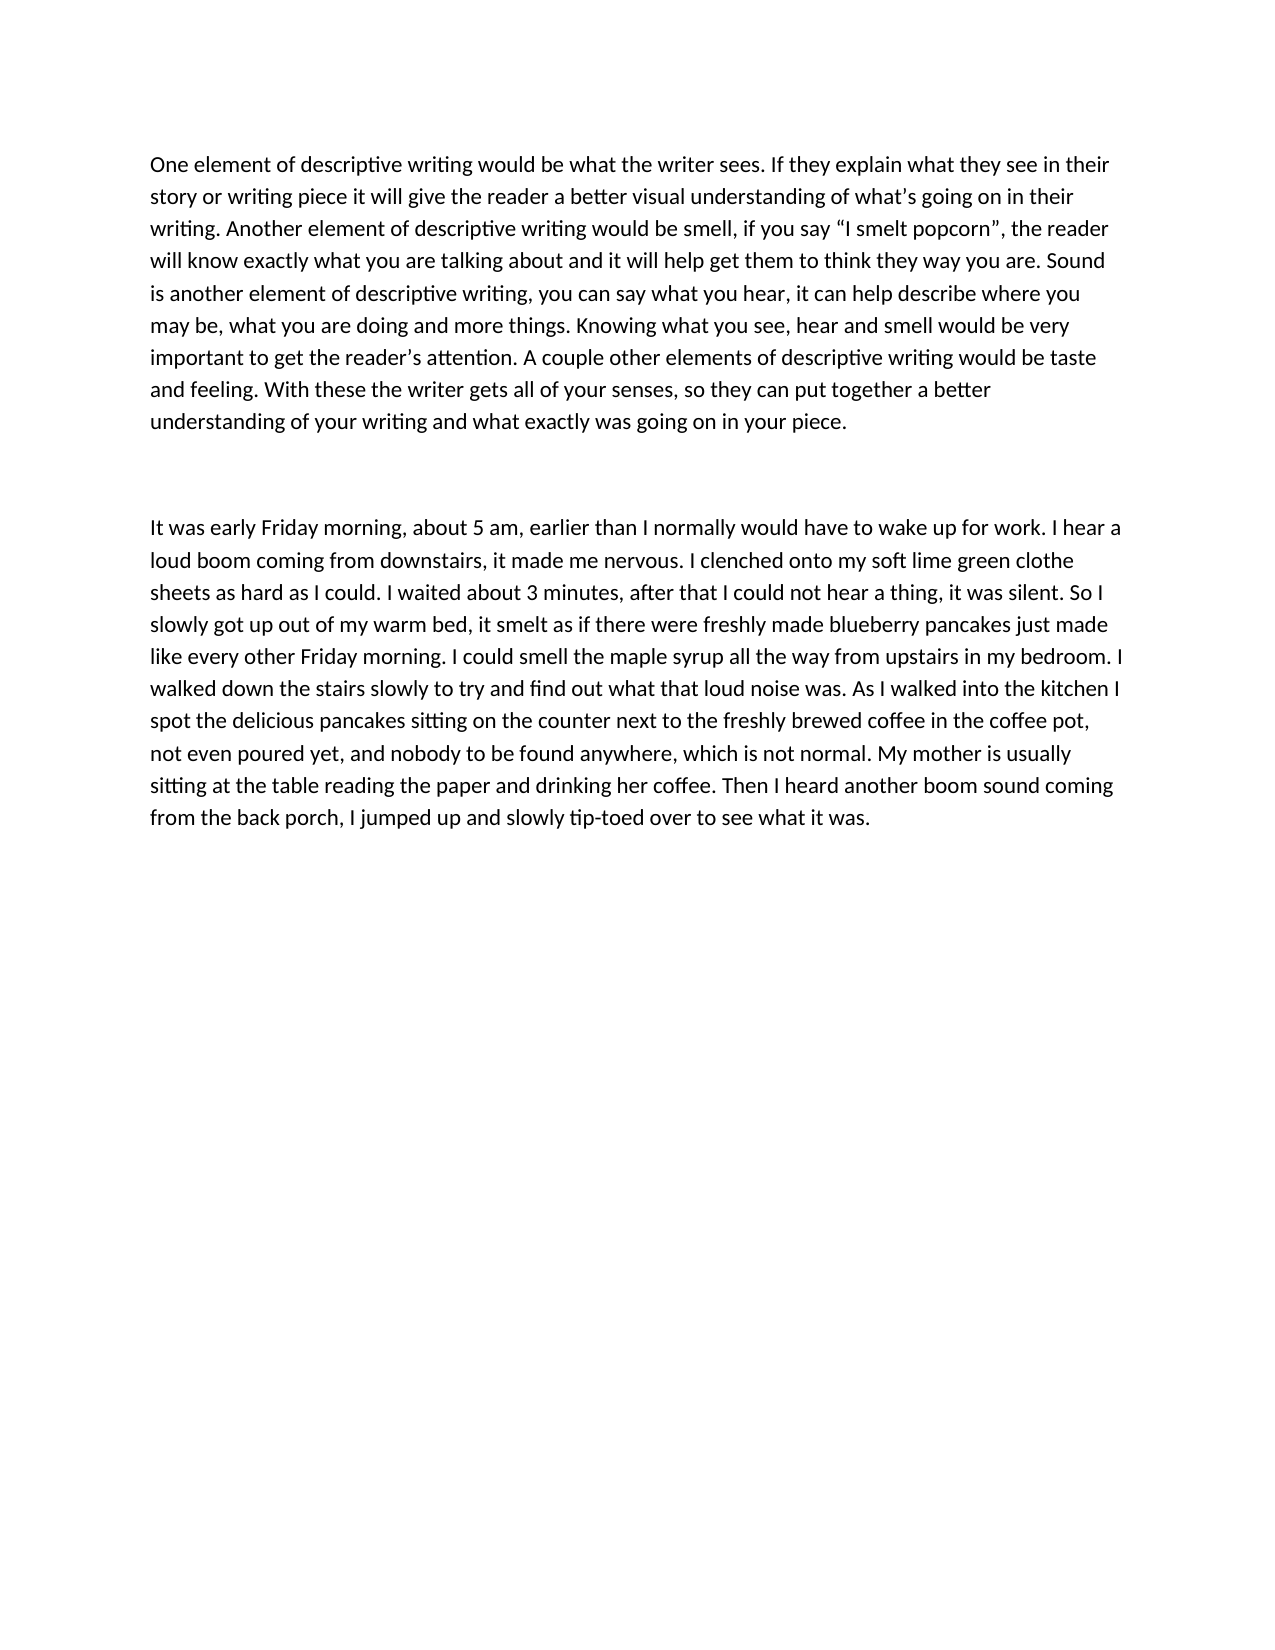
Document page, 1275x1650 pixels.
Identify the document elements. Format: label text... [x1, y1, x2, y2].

text It was early Friday morning, about 5 am, earlier than I normally would have to wake up for work. I hear a loud boom coming from downstairs, it made me nervous. I clenched onto my soft lime green clothe sheets as hard as I could. I waited about 3 minutes, after that I could not hear a thing, it was silent. So I slowly got up out of my warm bed, it smelt as if there were freshly made blueberry pancakes just made like every other Friday morning. I could smell the maple syrup all the way from upstairs in my bedroom. I walked down the stairs slowly to try and find out what that loud noise was. As I walked into the kitchen I spot the delicious pancakes sitting on the counter next to the freshly brewed coffee in the coffee pot, not even poured yet, and nobody to be found anywhere, which is not normal. My mother is usually sitting at the table reading the paper and drinking her coffee. Then I heard another boom sound coming from the back porch, I jumped up and slowly tip-toed over to see what it was. [150, 513, 1125, 831]
text One element of descriptive writing would be what the writer sees. If they explain what they see in their story or writing piece it will give the reader a better visual understanding of what’s going on in their writing. Another element of descriptive writing would be smell, if you say “I smelt popcorn”, the reader will know exactly what you are talking about and it will help get them to think they way you are. Sound is another element of descriptive writing, you can say what you hear, it can help describe where you may be, what you are doing and more things. Knowing what you see, hear and smell would be very important to get the reader’s attention. A couple other elements of descriptive writing would be taste and feeling. With these the writer gets all of your senses, so they can put together a better understanding of your writing and what exactly was going on in your piece. [150, 150, 1125, 436]
